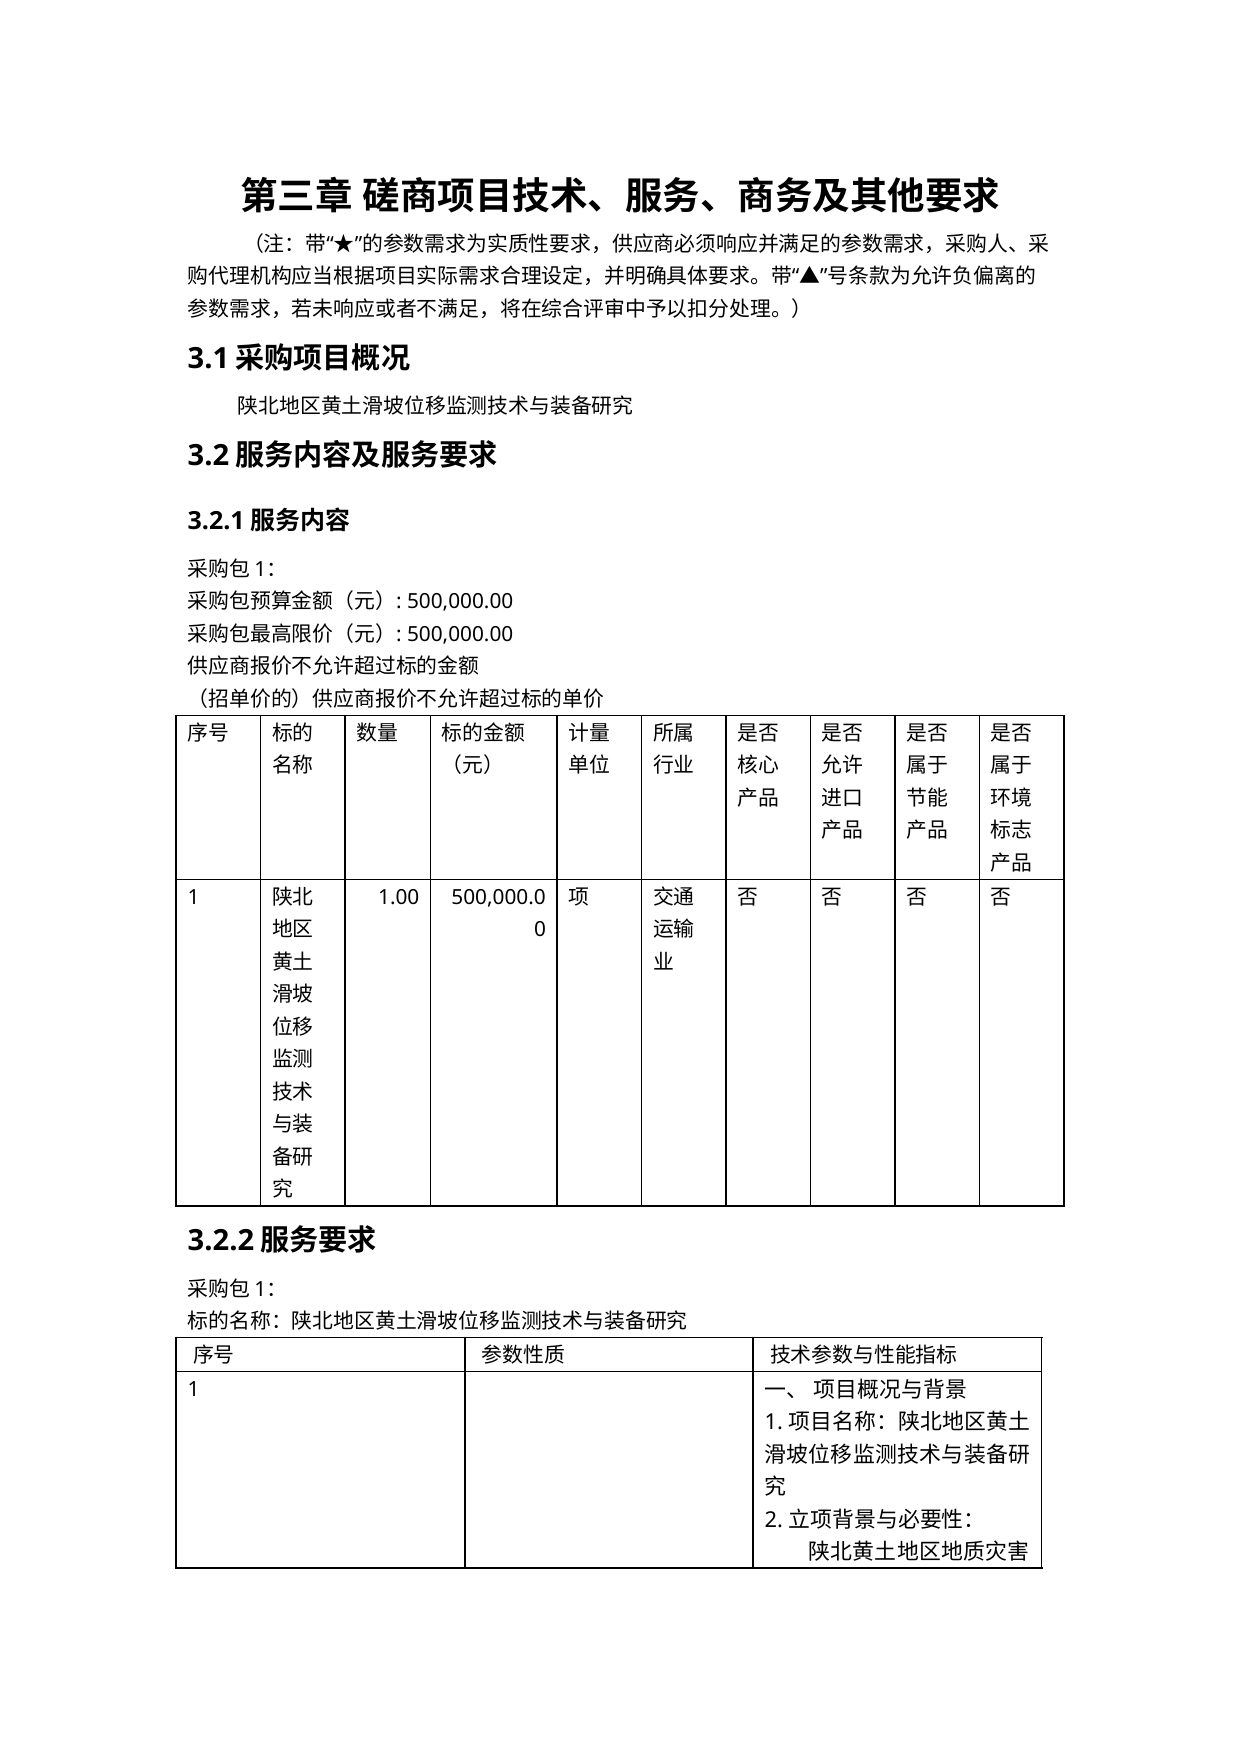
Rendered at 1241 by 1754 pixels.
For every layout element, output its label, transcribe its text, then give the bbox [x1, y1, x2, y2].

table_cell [754, 1372, 1041, 1567]
table_cell 陕北地区黄土滑坡位移监测技术与装备研究 [261, 880, 344, 1205]
table_cell 1 [177, 880, 260, 1205]
table_header 数量 [346, 716, 430, 878]
table_cell 否 [811, 880, 894, 1205]
table_cell [466, 1372, 752, 1567]
text 采购包预算金额（元）: 500,000.00 [187, 584, 1053, 617]
table_cell 否 [896, 880, 979, 1205]
text （招单价的）供应商报价不允许超过标的单价 [187, 682, 1053, 714]
table_header 是否属于节能产品 [896, 716, 979, 878]
text （注：带“★”的参数需求为实质性要求，供应商必须响应并满足的参数需求，采购人、采购代理机构应当根据项目实际需求合理设定，并明确具体要求。带“▲”号条款为允许负偏离的参数需求，若未响应或者不满足，将在综合评审中予以扣分处理。） [187, 227, 1053, 324]
text 采购包1： [187, 552, 1053, 584]
table_header 序号 [177, 716, 260, 878]
text 标的名称：陕北地区黄土滑坡位移监测技术与装备研究 [187, 1304, 1053, 1337]
text 采购包1： [187, 1272, 1053, 1304]
text 3.2.1服务内容 [187, 487, 1053, 552]
table_header 所属行业 [642, 716, 725, 878]
table_cell 否 [980, 880, 1063, 1205]
table_cell 1 [177, 1372, 464, 1567]
text 3.2.2服务要求 [187, 1207, 1053, 1272]
table_header 技术参数与性能指标 [754, 1338, 1041, 1371]
table_header 计量单位 [558, 716, 641, 878]
table_header 标的金额 （元） [431, 716, 556, 878]
table_header 标的名称 [261, 716, 344, 878]
table_cell 否 [727, 880, 810, 1205]
table_header 是否核心产品 [727, 716, 810, 878]
table_header 序号 [177, 1338, 464, 1371]
text 3.1采购项目概况 [187, 324, 1053, 389]
table_header 是否属于环境标志产品 [980, 716, 1063, 878]
table_header 参数性质 [466, 1338, 752, 1371]
table_cell 项 [558, 880, 641, 1205]
table_cell 交通运输业 [642, 880, 725, 1205]
table_cell 500,000.00 [431, 880, 556, 1205]
text 陕北地区黄土滑坡位移监测技术与装备研究 [187, 389, 1053, 422]
table_cell 1.00 [346, 880, 430, 1205]
table_header 是否允许进口产品 [811, 716, 894, 878]
text 采购包最高限价（元）: 500,000.00 [187, 617, 1053, 649]
text 第三章 磋商项目技术、服务、商务及其他要求 [187, 162, 1053, 227]
text 供应商报价不允许超过标的金额 [187, 649, 1053, 682]
text 3.2服务内容及服务要求 [187, 422, 1053, 487]
